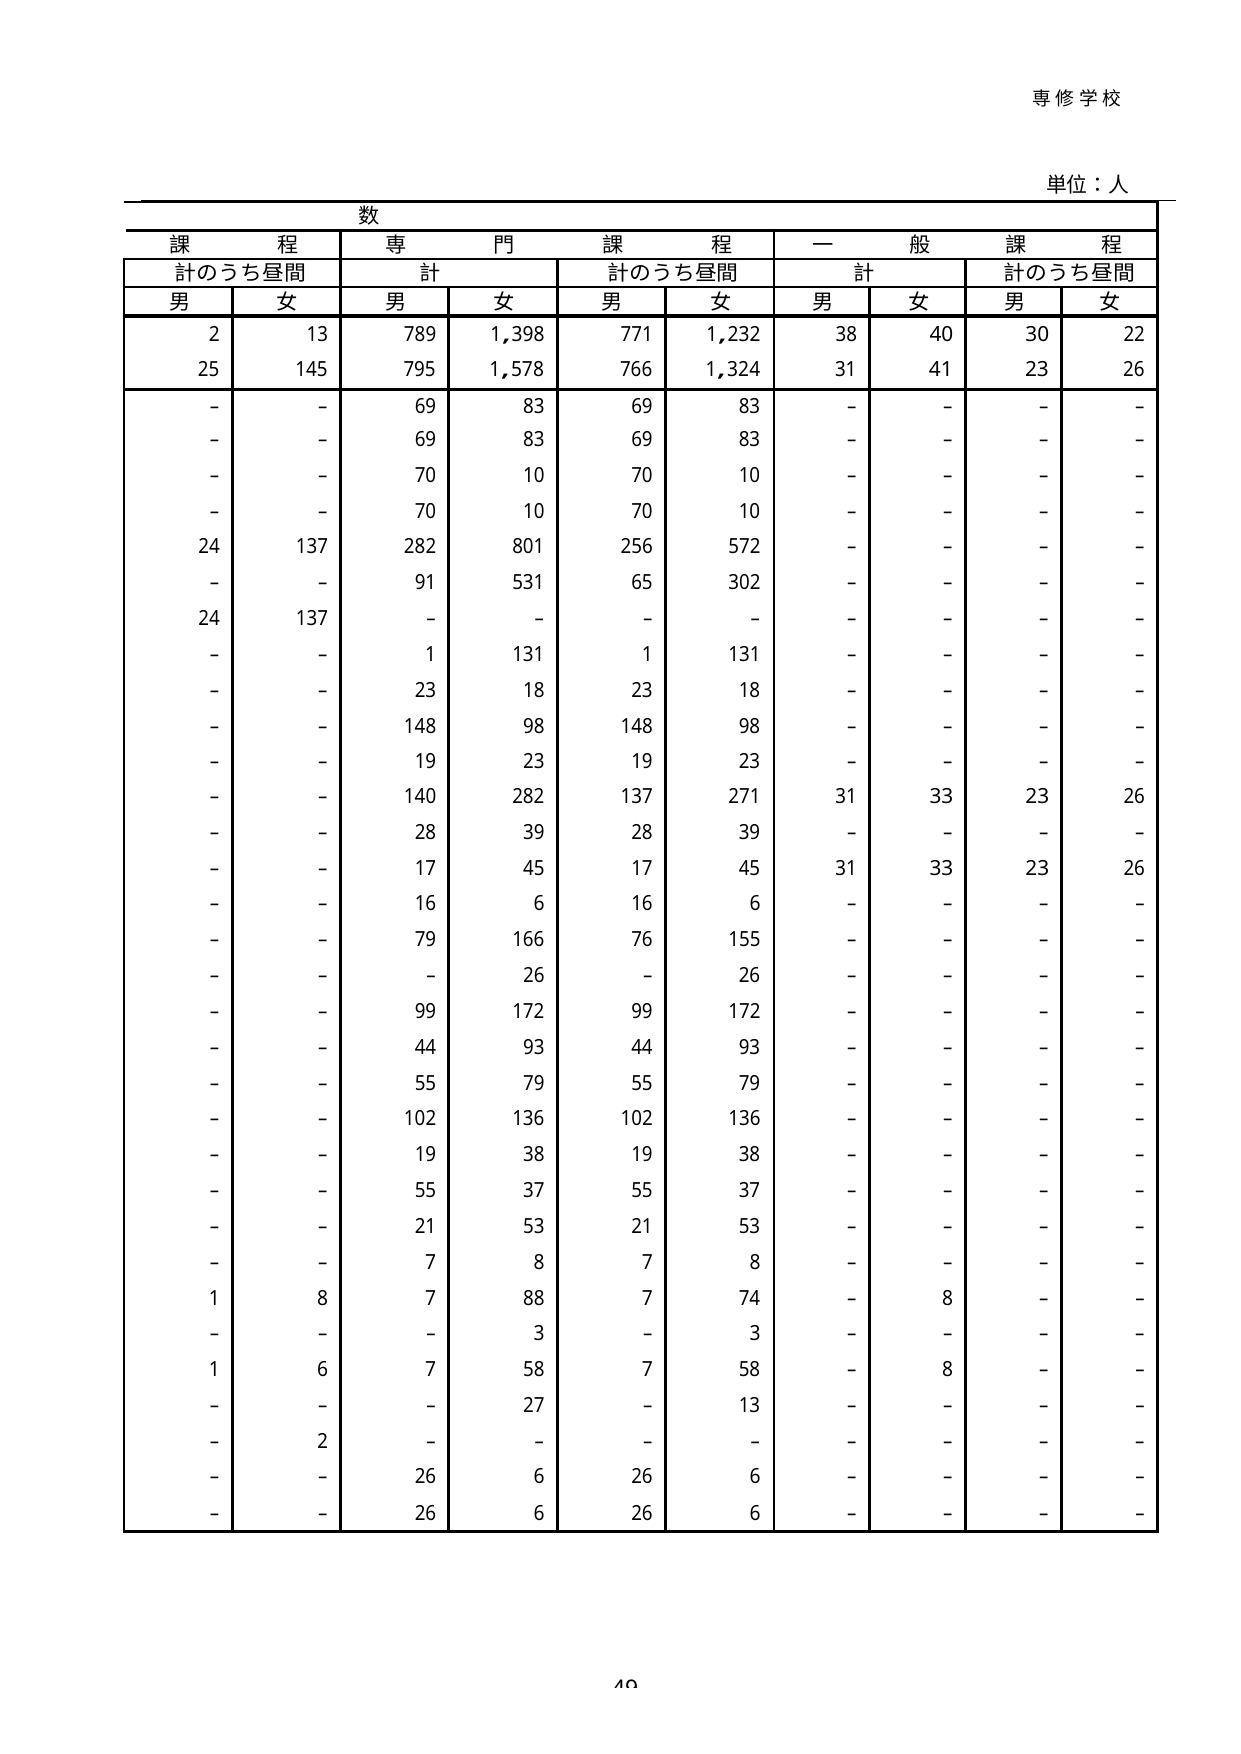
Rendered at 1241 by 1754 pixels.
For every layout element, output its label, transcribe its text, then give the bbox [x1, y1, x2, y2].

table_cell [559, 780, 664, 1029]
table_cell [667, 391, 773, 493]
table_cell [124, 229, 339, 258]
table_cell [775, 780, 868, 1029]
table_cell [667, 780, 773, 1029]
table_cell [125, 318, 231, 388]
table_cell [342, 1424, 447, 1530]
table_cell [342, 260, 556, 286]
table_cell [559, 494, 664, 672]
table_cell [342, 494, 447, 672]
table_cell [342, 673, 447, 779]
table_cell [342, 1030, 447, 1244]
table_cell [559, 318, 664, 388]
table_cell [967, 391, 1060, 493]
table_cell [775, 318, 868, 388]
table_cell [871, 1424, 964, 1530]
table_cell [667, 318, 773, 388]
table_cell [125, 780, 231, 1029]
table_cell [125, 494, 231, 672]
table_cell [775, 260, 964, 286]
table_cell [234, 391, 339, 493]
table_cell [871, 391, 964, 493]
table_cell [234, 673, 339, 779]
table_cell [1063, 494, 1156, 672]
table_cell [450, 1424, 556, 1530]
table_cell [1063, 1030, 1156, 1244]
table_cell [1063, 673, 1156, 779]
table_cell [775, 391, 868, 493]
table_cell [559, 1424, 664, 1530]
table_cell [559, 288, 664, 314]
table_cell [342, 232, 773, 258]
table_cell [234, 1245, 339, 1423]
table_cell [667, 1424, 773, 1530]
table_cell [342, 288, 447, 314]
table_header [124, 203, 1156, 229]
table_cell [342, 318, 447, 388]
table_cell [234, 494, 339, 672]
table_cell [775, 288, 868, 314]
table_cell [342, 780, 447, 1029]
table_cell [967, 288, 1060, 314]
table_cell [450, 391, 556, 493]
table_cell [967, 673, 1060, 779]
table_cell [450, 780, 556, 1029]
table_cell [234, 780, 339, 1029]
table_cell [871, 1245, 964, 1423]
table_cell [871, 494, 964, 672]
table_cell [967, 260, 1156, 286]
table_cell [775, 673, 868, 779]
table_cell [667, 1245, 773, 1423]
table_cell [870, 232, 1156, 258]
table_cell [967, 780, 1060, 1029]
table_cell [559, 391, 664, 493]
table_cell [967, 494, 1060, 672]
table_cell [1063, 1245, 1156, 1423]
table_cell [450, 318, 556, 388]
text 単位：人 [62, 170, 1129, 198]
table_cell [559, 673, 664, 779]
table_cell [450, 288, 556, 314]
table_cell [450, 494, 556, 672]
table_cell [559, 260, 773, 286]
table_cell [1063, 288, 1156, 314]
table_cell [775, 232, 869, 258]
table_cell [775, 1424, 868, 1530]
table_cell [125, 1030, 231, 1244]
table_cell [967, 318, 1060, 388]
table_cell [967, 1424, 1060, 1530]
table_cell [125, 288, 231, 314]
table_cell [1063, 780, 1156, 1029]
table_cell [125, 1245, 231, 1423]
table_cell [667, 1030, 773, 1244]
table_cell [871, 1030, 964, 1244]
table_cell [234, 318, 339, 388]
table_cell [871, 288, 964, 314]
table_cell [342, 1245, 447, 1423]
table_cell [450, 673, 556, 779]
text 専 修 学 校 [62, 86, 1121, 111]
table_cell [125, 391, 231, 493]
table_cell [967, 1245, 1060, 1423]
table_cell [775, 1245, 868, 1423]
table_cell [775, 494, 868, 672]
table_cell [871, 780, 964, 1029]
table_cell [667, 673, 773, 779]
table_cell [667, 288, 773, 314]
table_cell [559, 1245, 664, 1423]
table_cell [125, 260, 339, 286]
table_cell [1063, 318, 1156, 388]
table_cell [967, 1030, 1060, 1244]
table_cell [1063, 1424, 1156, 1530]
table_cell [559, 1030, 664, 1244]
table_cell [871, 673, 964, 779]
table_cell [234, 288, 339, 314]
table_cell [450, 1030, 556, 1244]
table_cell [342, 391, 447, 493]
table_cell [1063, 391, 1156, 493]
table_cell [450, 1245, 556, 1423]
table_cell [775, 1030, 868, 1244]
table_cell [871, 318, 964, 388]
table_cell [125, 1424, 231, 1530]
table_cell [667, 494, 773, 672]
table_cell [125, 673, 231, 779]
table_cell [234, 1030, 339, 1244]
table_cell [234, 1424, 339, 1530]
